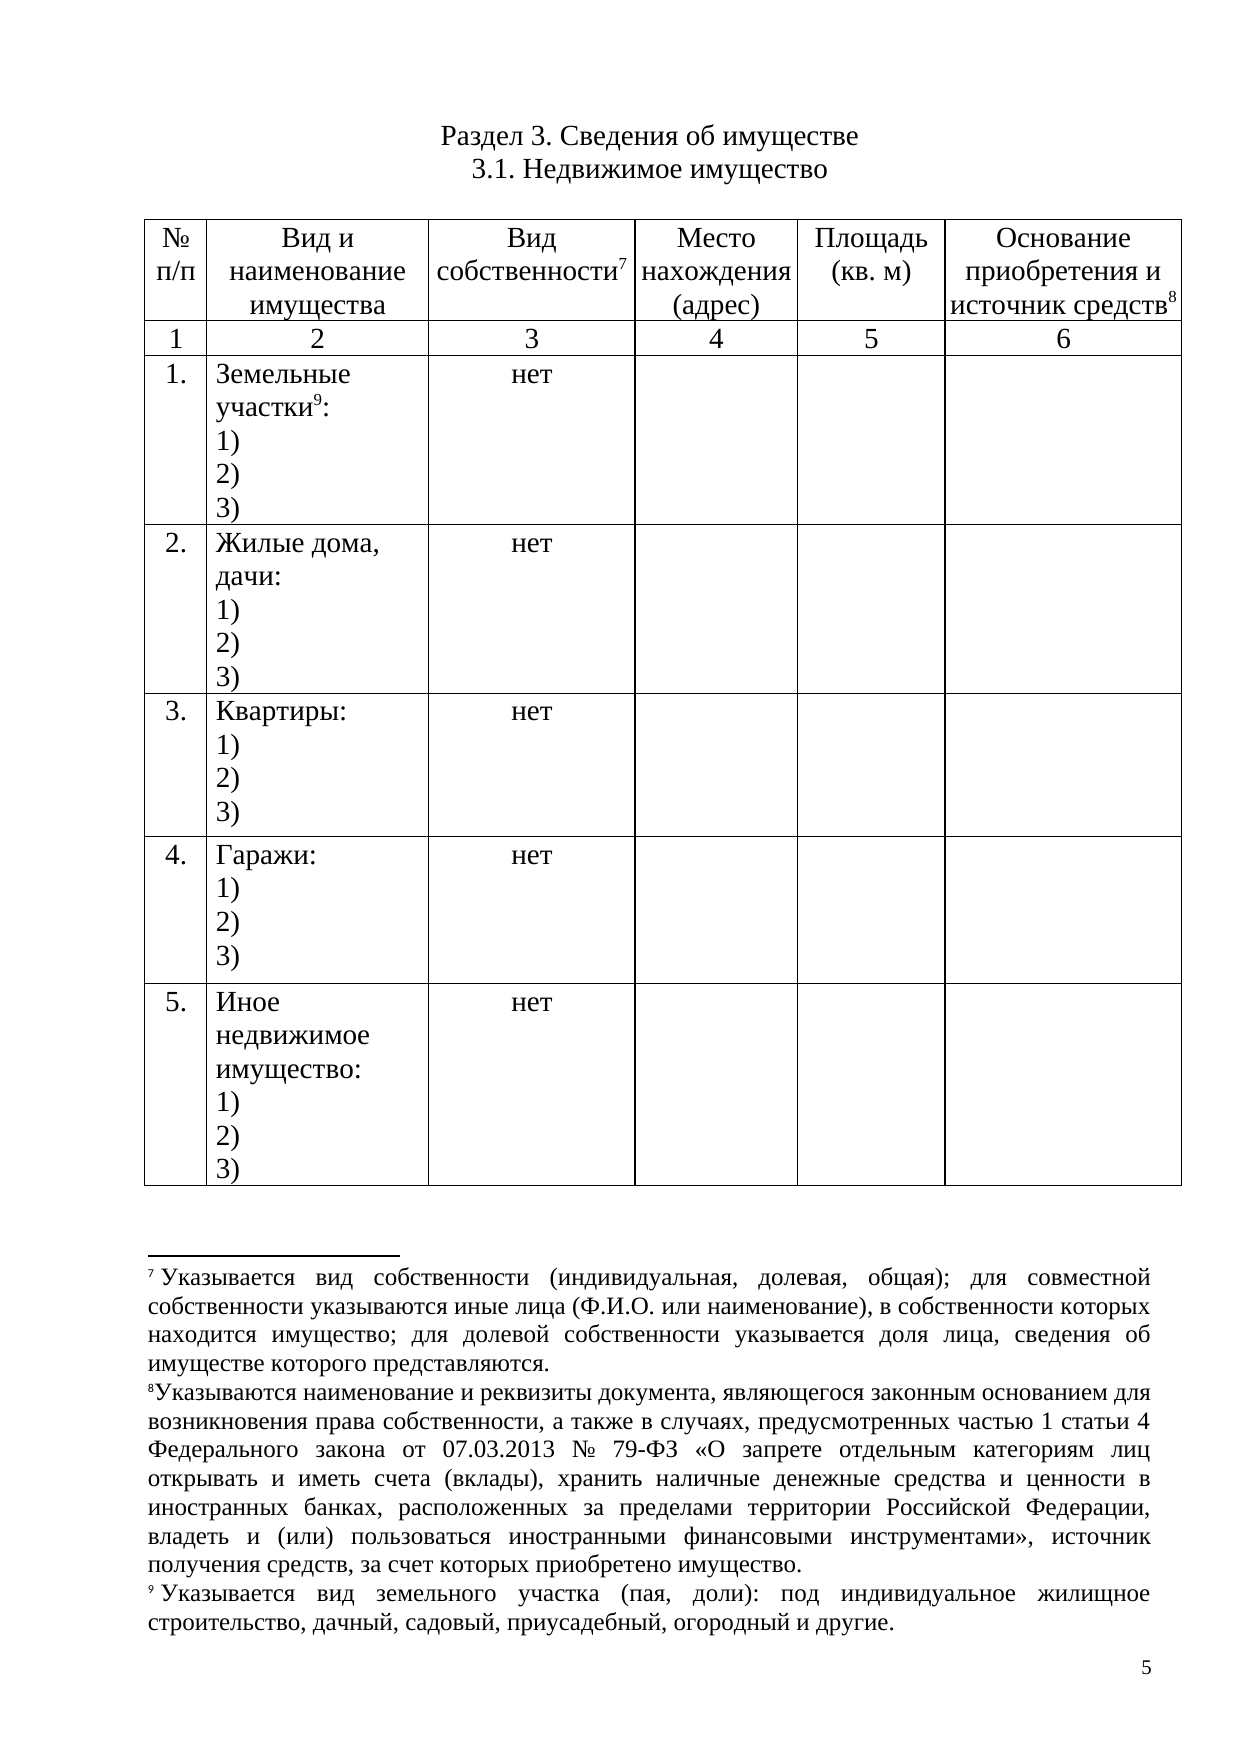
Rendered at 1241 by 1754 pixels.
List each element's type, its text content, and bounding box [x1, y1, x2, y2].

table_cell 6 [946, 321, 1181, 355]
table_cell [946, 694, 1181, 836]
table_header Место нахождения (адрес) [636, 220, 797, 320]
table_cell [636, 984, 797, 1185]
table_cell нет [429, 525, 634, 692]
table_cell 1. [145, 356, 206, 524]
text 3.1. Недвижимое имущество [148, 152, 1152, 185]
table_cell [798, 984, 944, 1185]
table_cell [946, 837, 1181, 983]
table_cell 1 [145, 321, 206, 355]
table_cell [798, 356, 944, 524]
table_header Вид собственности [429, 220, 634, 320]
table_cell Иное недвижимое имущество: 1) 2) 3) [207, 984, 428, 1185]
table_header Вид и наименование имущества [207, 220, 428, 320]
table_cell 5 [798, 321, 944, 355]
table_header Площадь (кв. м) [798, 220, 944, 320]
table_cell нет [429, 356, 634, 524]
table_cell [946, 356, 1181, 524]
table_cell [798, 837, 944, 983]
table_cell 2. [145, 525, 206, 692]
table_cell нет [429, 837, 634, 983]
table_cell [946, 525, 1181, 692]
table_cell [636, 525, 797, 692]
table_cell Квартиры: 1) 2) 3) [207, 694, 428, 836]
table_header № п/п [145, 220, 206, 320]
table_cell [636, 837, 797, 983]
table_header Основание приобретения и источник средств [946, 220, 1181, 320]
table_cell Жилые дома, дачи: 1) 2) 3) [207, 525, 428, 692]
table_cell [798, 694, 944, 836]
table_cell 3. [145, 694, 206, 836]
table_cell [636, 356, 797, 524]
text Раздел 3. Сведения об имуществе [148, 118, 1152, 152]
table_cell [946, 984, 1181, 1185]
table_cell нет [429, 984, 634, 1185]
table_cell 4. [145, 837, 206, 983]
table_cell 5. [145, 984, 206, 1185]
table_cell 2 [207, 321, 428, 355]
table_cell нет [429, 694, 634, 836]
table_cell [636, 694, 797, 836]
table_cell [798, 525, 944, 692]
table_cell Земельные участки: 1) 2) 3) [207, 356, 428, 524]
table_cell Гаражи: 1) 2) 3) [207, 837, 428, 983]
table_cell 4 [636, 321, 797, 355]
table_cell 3 [429, 321, 634, 355]
